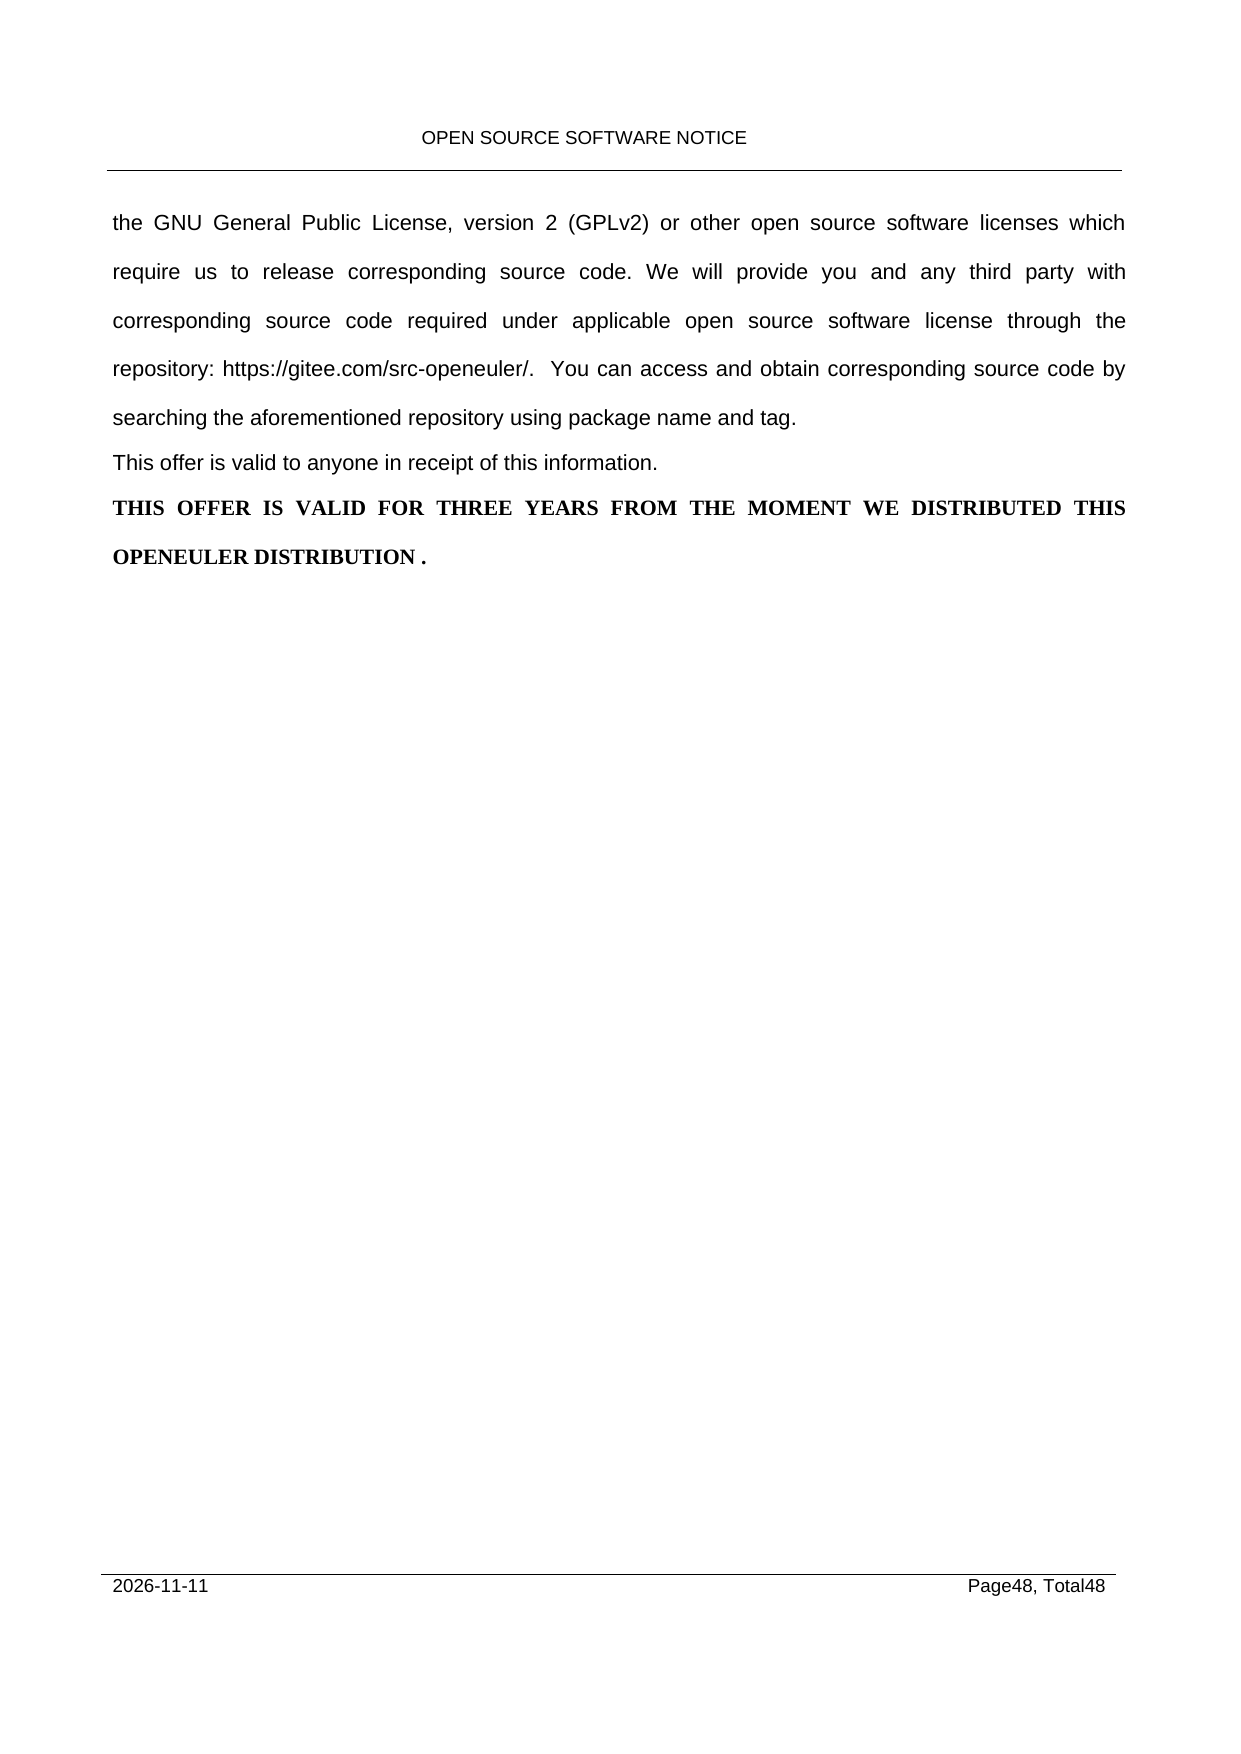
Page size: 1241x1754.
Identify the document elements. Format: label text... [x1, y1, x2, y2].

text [112, 206, 1128, 434]
text THIS OFFER IS VALID FOR THREE YEARS FROM THE MOMENT WE DISTRIBUTED THIS OPENEULER DISTRIBUTION . [112, 492, 1128, 573]
text This offer is valid to anyone in receipt of this information. [112, 446, 1128, 479]
